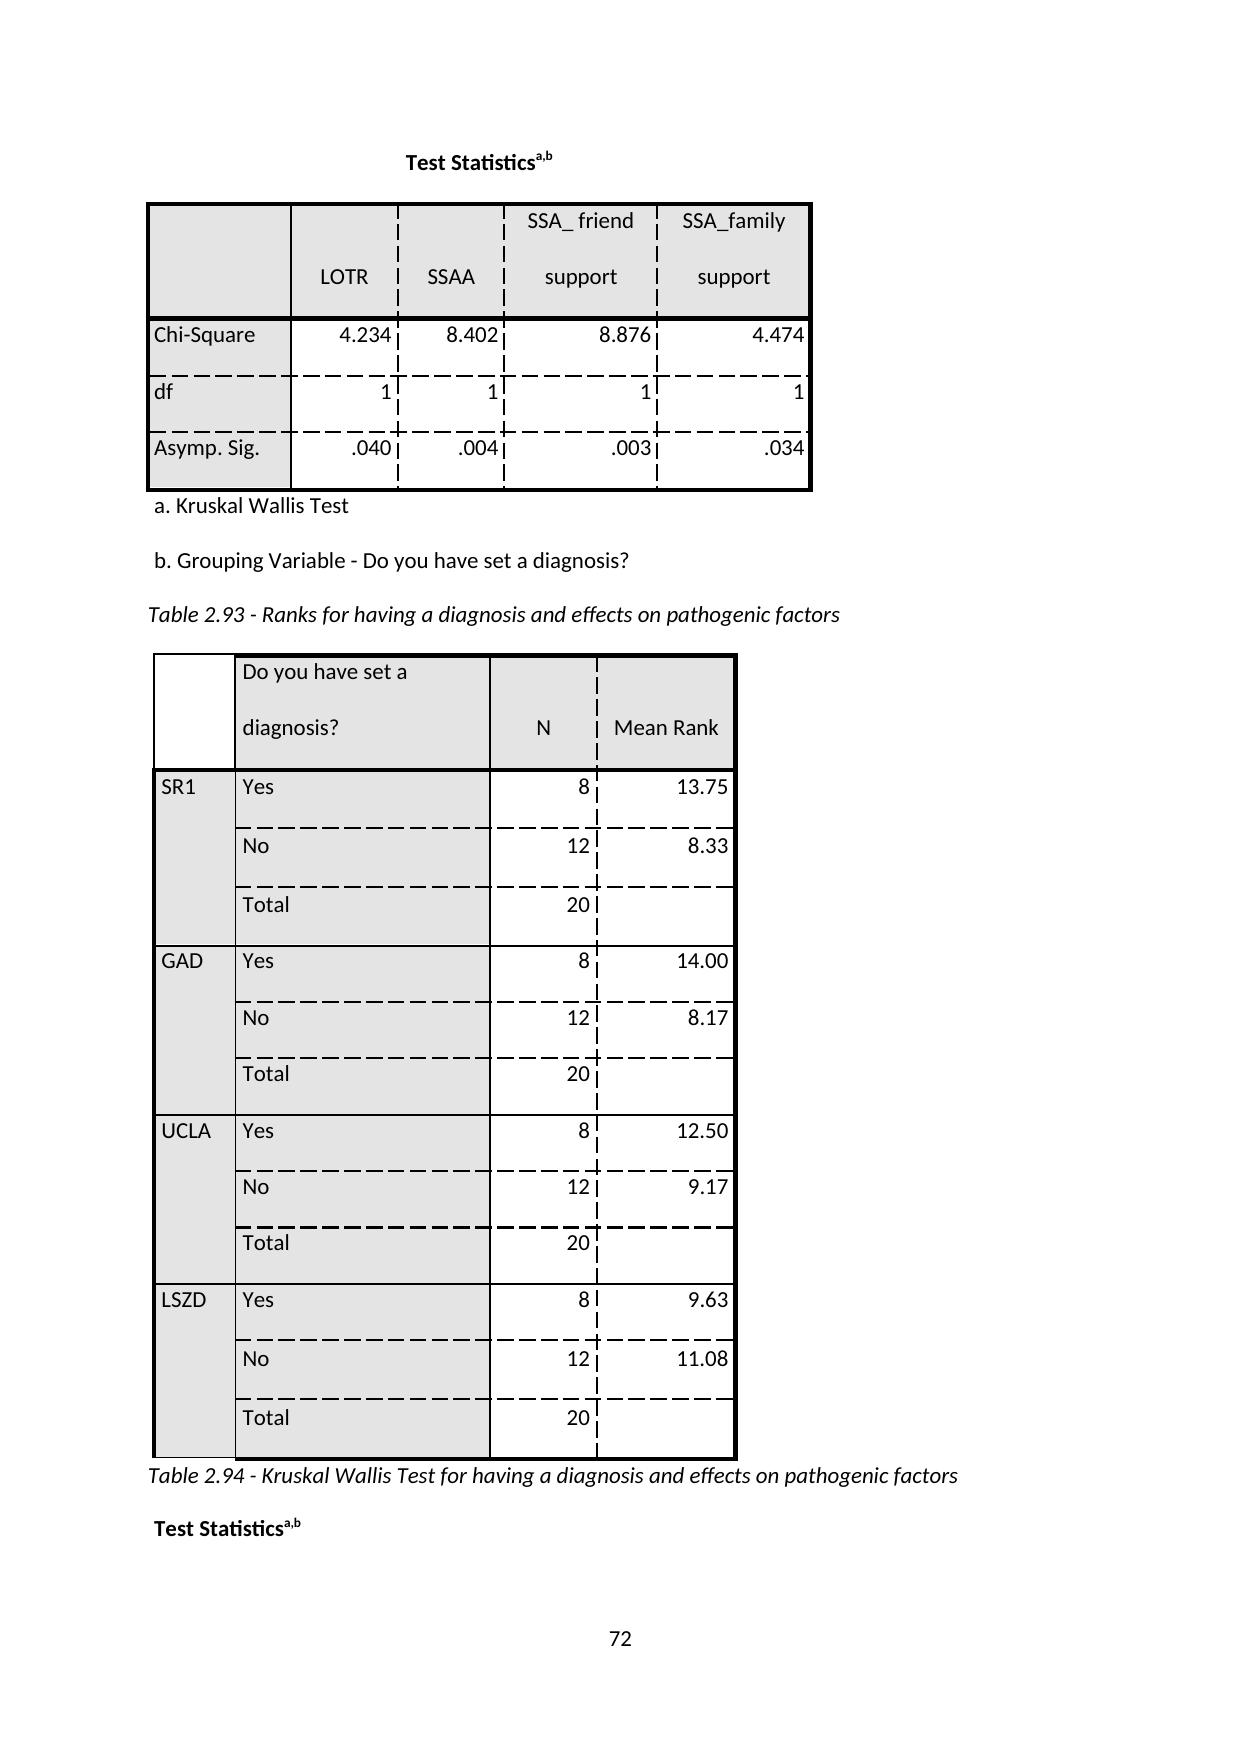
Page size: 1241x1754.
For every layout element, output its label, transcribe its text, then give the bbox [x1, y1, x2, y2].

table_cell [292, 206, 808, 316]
text Table 2.93 - Ranks for having a diagnosis and effects on pathogenic factors [148, 600, 1093, 628]
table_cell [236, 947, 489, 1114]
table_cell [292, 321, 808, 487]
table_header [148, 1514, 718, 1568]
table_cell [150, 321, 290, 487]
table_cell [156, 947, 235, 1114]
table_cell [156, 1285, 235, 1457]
text Table 2.94 - Kruskal Wallis Test for having a diagnosis and effects on pathogenic factors [148, 1461, 1093, 1489]
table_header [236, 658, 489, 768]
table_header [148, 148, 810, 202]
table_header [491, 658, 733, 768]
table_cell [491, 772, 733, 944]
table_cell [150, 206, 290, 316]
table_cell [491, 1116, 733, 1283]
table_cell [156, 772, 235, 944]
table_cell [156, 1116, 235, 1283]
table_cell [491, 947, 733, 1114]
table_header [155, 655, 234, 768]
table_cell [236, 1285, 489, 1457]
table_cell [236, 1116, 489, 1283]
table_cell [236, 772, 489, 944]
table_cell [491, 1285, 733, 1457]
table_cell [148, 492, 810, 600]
